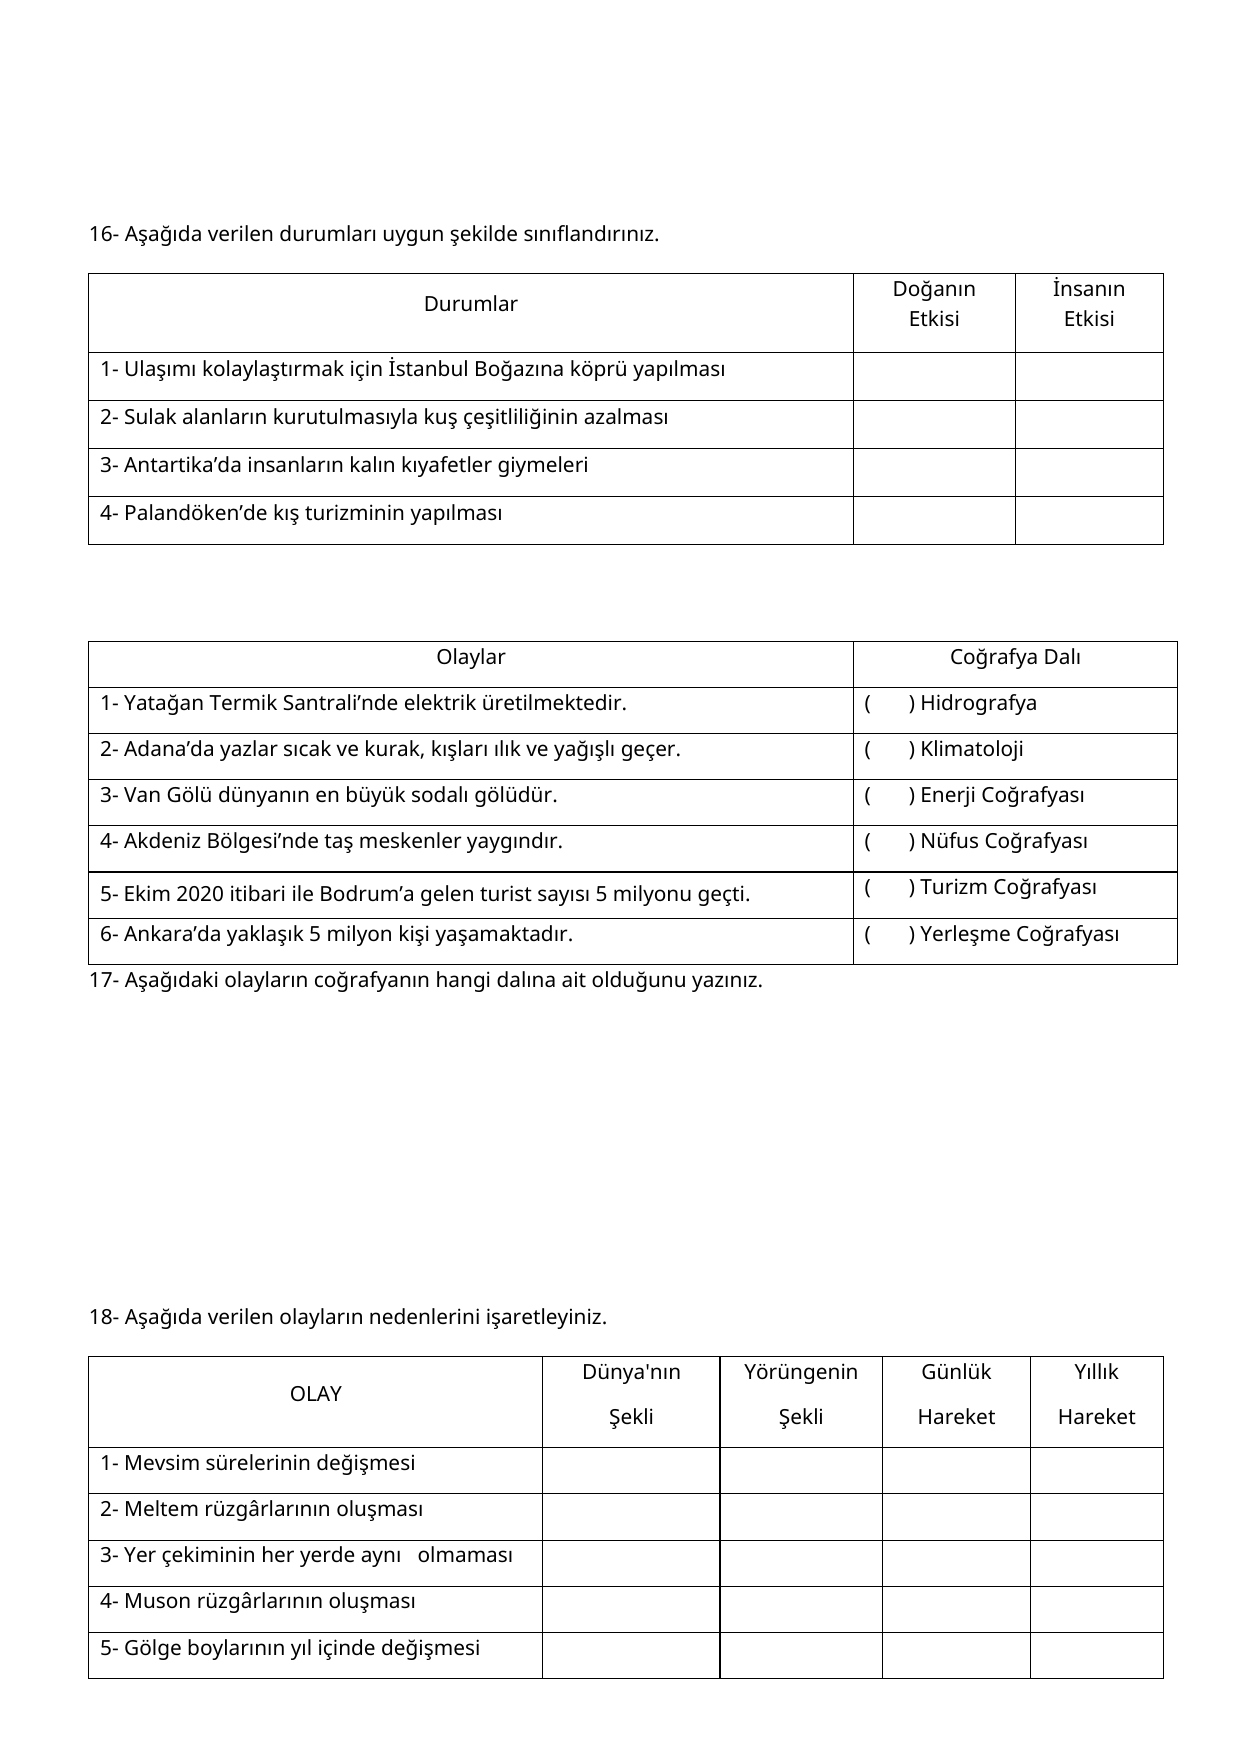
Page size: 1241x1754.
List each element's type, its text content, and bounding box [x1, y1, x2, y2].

table_cell [543, 1494, 719, 1539]
table_header Durumlar [89, 274, 853, 352]
table_cell 1- Mevsim sürelerinin değişmesi [89, 1448, 542, 1493]
table_header Günlük Hareket [883, 1357, 1030, 1447]
text 17- Aşağıdaki olayların coğrafyanın hangi dalına ait olduğunu yazınız. [89, 965, 1167, 993]
table_cell [543, 1633, 719, 1678]
table_cell 3- Antartika’da insanların kalın kıyafetler giymeleri [89, 449, 853, 496]
table_header OLAY [89, 1357, 542, 1447]
table_header Coğrafya Dalı [854, 642, 1177, 687]
table_cell 4- Muson rüzgârlarının oluşması [89, 1587, 542, 1632]
table_cell [721, 1494, 882, 1539]
table_cell 2- Adana’da yazlar sıcak ve kurak, kışları ılık ve yağışlı geçer. [89, 734, 853, 779]
table_header Yıllık Hareket [1031, 1357, 1163, 1447]
table_cell [1016, 497, 1163, 544]
table_cell [854, 353, 1015, 400]
table_cell 2- Sulak alanların kurutulmasıyla kuş çeşitliliğinin azalması [89, 401, 853, 448]
table_cell [543, 1587, 719, 1632]
table_cell [721, 1541, 882, 1586]
table_cell [883, 1448, 1030, 1493]
table_cell [1016, 449, 1163, 496]
table_cell [883, 1633, 1030, 1678]
text 16- Aşağıda verilen durumları uygun şekilde sınıflandırınız. [89, 219, 1167, 247]
table_cell 1- Yatağan Termik Santrali’nde elektrik üretilmektedir. [89, 688, 853, 733]
table_cell [1016, 353, 1163, 400]
table_cell [721, 1633, 882, 1678]
table_cell 5- Ekim 2020 itibari ile Bodrum’a gelen turist sayısı 5 milyonu geçti. [89, 873, 853, 918]
table_cell [854, 497, 1015, 544]
table_cell [721, 1587, 882, 1632]
table_cell [1031, 1448, 1163, 1493]
table_cell 1- Ulaşımı kolaylaştırmak için İstanbul Boğazına köprü yapılması [89, 353, 853, 400]
table_header İnsanın Etkisi [1016, 274, 1163, 352]
table_cell 4- Akdeniz Bölgesi’nde taş meskenler yaygındır. [89, 826, 853, 871]
table_cell [543, 1448, 719, 1493]
table_cell 6- Ankara’da yaklaşık 5 milyon kişi yaşamaktadır. [89, 919, 853, 964]
table_cell [721, 1448, 882, 1493]
table_header Olaylar [89, 642, 853, 687]
table_cell 4- Palandöken’de kış turizminin yapılması [89, 497, 853, 544]
table_header Dünya'nın Şekli [543, 1357, 719, 1447]
table_cell ( ) Nüfus Coğrafyası [854, 826, 1177, 871]
table_cell [1031, 1633, 1163, 1678]
table_cell [543, 1541, 719, 1586]
table_cell [883, 1541, 1030, 1586]
table_header Doğanın Etkisi [854, 274, 1015, 352]
table_cell ( ) Yerleşme Coğrafyası [854, 919, 1177, 964]
table_cell [1016, 401, 1163, 448]
table_cell ( ) Hidrografya [854, 688, 1177, 733]
table_cell [854, 401, 1015, 448]
table_cell 5- Gölge boylarının yıl içinde değişmesi [89, 1633, 542, 1678]
table_cell ( ) Turizm Coğrafyası [854, 873, 1177, 918]
table_cell [1031, 1494, 1163, 1539]
table_cell [883, 1494, 1030, 1539]
table_cell 2- Meltem rüzgârlarının oluşması [89, 1494, 542, 1539]
table_cell ( ) Enerji Coğrafyası [854, 780, 1177, 825]
table_cell [1031, 1587, 1163, 1632]
text 18- Aşağıda verilen olayların nedenlerini işaretleyiniz. [89, 1302, 1167, 1330]
table_cell 3- Van Gölü dünyanın en büyük sodalı gölüdür. [89, 780, 853, 825]
table_header Yörüngenin Şekli [721, 1357, 882, 1447]
table_cell [1031, 1541, 1163, 1586]
table_cell 3- Yer çekiminin her yerde aynı olmaması [89, 1541, 542, 1586]
table_cell [883, 1587, 1030, 1632]
table_cell ( ) Klimatoloji [854, 734, 1177, 779]
table_cell [854, 449, 1015, 496]
